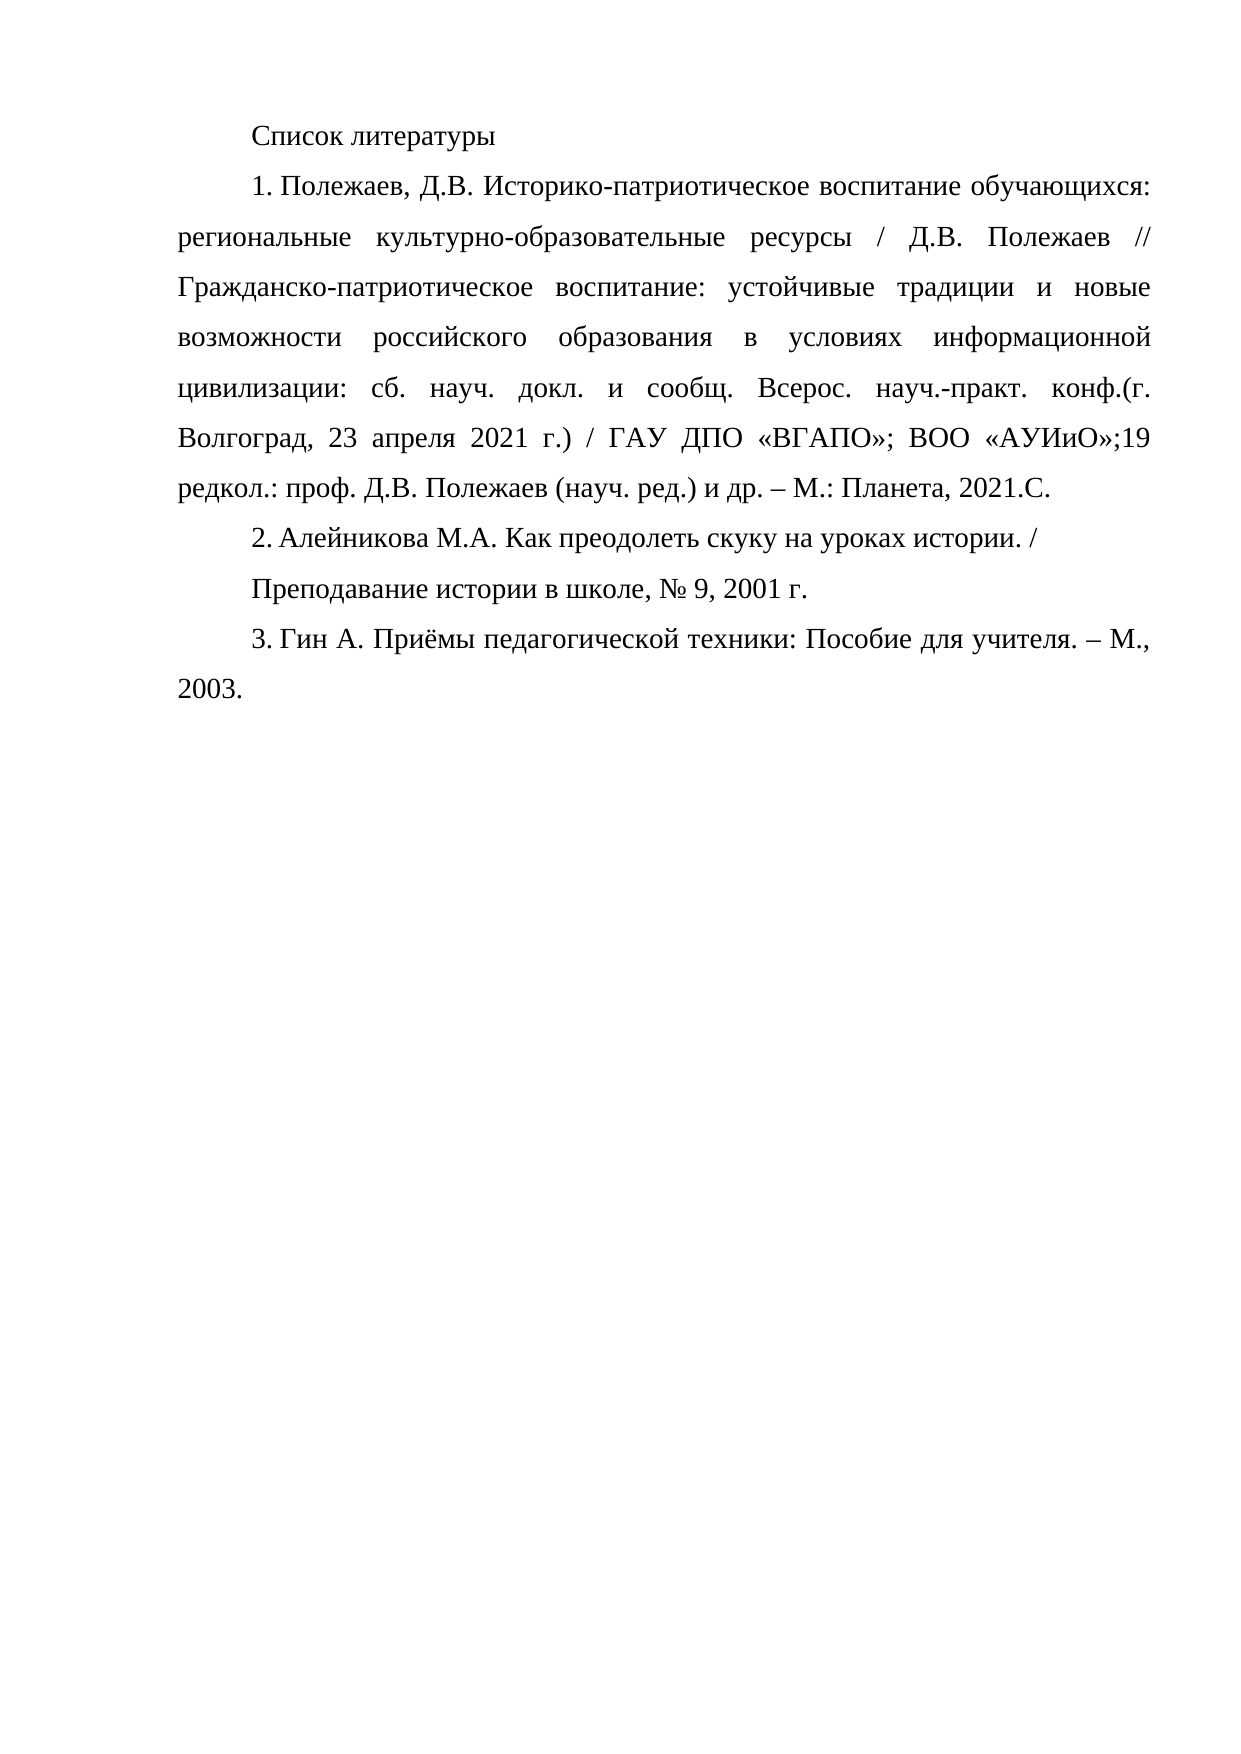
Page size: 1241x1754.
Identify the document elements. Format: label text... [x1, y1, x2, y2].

text 2. Алейникова М.А. Как преодолеть скуку на уроках истории. / [177, 521, 1152, 554]
text 3. Гин А. Приёмы педагогической техники: Пособие для учителя. – М., 2003. [177, 621, 1152, 705]
text 1. Полежаев, Д.В. Историко-патриотическое воспитание обучающихся: региональные культурно-образовательные ресурсы / Д.В. Полежаев // Гражданско-патриотическое воспитание: устойчивые традиции и новые возможности российского образования в условиях информационной цивилизации: сб. науч. докл. и сообщ. Всерос. науч.-практ. конф.(г. Волгоград, 23 апреля 2021 г.) / ГАУ ДПО «ВГАПО»; ВОО «АУИиО»;19 редкол.: проф. Д.В. Полежаев (науч. ред.) и др. – М.: Планета, 2021.С. [177, 168, 1152, 504]
text Преподавание истории в школе, № 9, 2001 г. [177, 571, 1152, 604]
text Список литературы [177, 118, 1152, 152]
